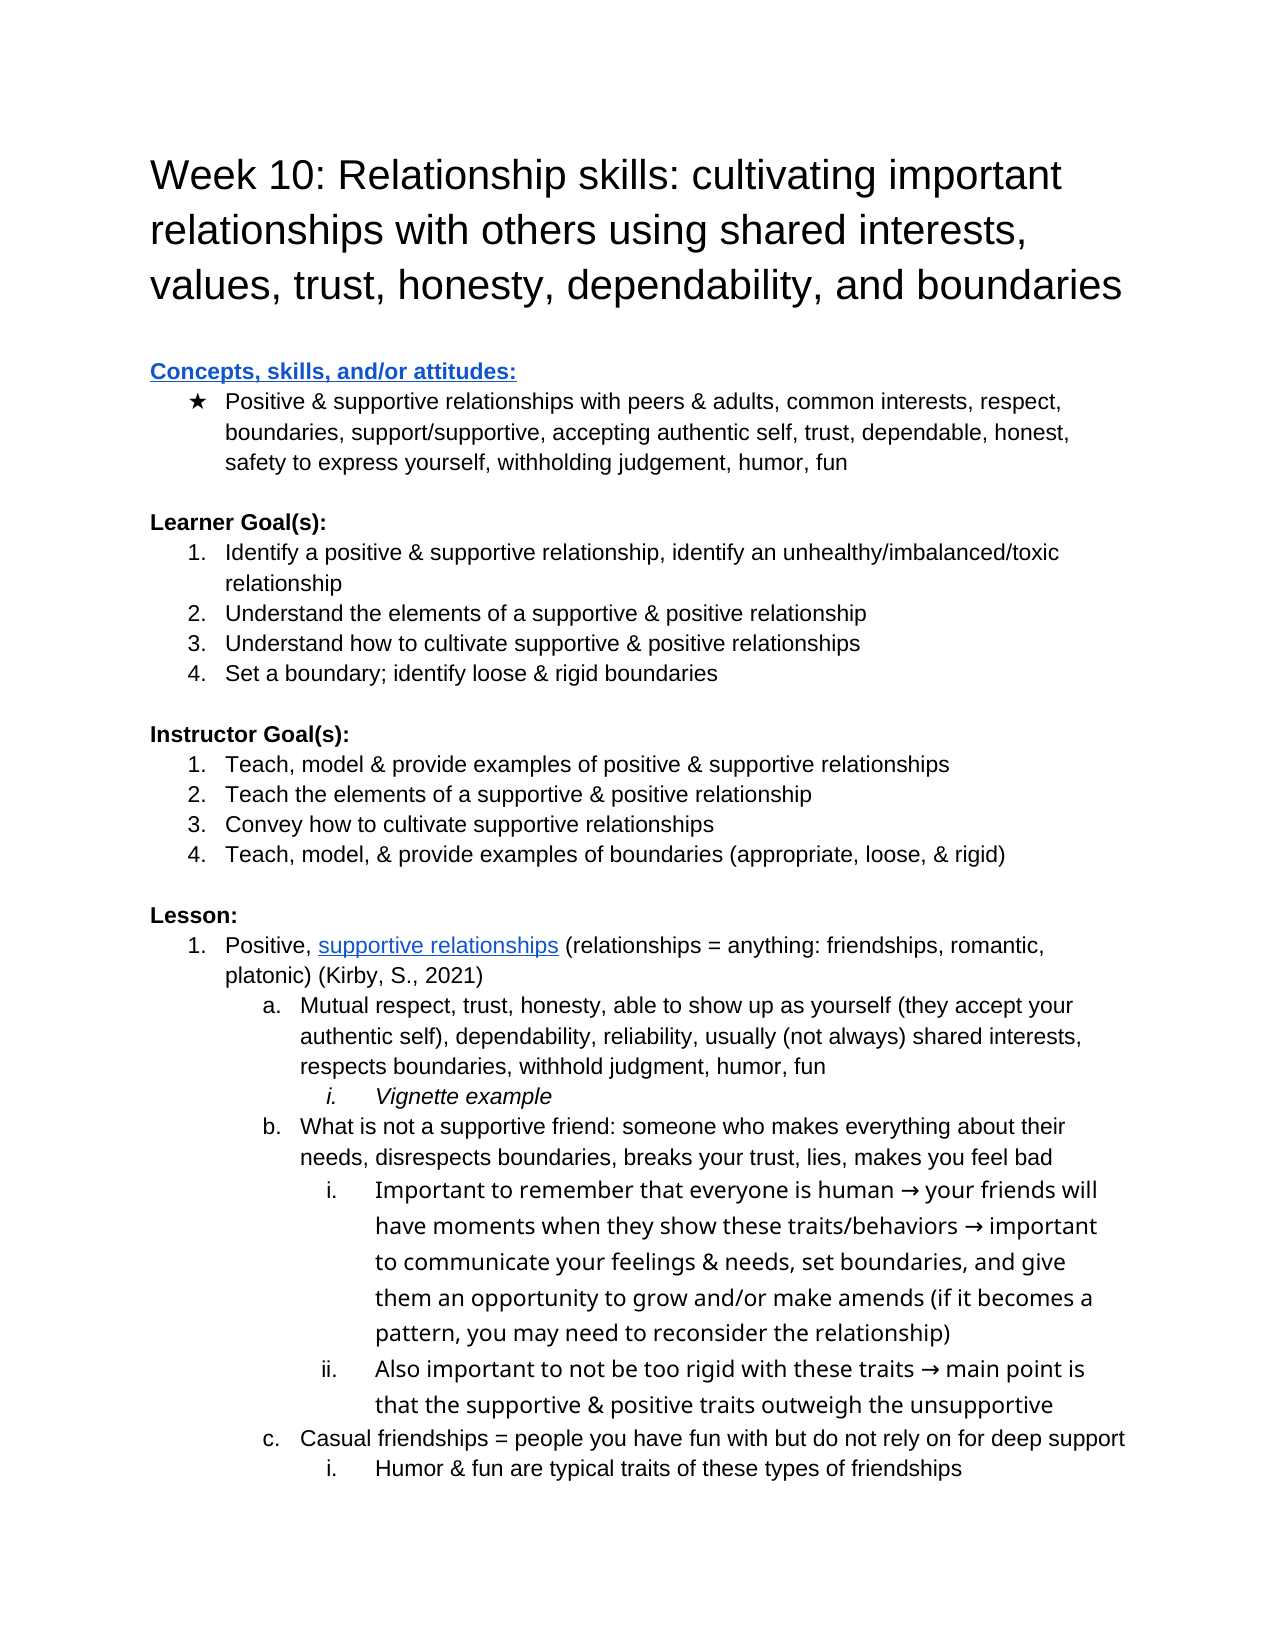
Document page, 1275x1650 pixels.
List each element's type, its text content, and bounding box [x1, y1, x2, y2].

text Learner Goal(s): [150, 509, 1125, 535]
list Understand how to cultivate supportive & positive relationships [187, 630, 1125, 656]
subtitle Week 10: Relationship skills: cultivating important relationships with others using shared interests, values, trust, honesty, dependability, and boundaries [150, 150, 1125, 308]
list Positive, supportive relationships (relationships = anything: friendships, romantic, platonic) (Kirby, S., 2021) [187, 932, 1125, 988]
text Lesson: [150, 902, 1125, 928]
list Humor & fun are typical traits of these types of friendships [337, 1455, 1125, 1482]
list Vignette example [337, 1083, 1125, 1109]
list Important to remember that everyone is human → your friends will have moments when they show these traits/behaviors → important to communicate your feelings & needs, set boundaries, and give them an opportunity to grow and/or make amends (if it becomes a pattern, you may need to reconsider the relationship) [337, 1174, 1125, 1349]
text Instructor Goal(s): [150, 721, 1125, 747]
list Positive & supportive relationships with peers & adults, common interests, respect, boundaries, support/supportive, accepting authentic self, trust, dependable, honest, safety to express yourself, withholding judgement, humor, fun [187, 388, 1125, 475]
text Concepts, skills, and/or attitudes: [150, 358, 1125, 384]
list Also important to not be too rigid with these traits → main point is that the supportive & positive traits outweigh the unsupportive [337, 1353, 1125, 1421]
list Casual friendships = people you have fun with but do not rely on for deep support [262, 1425, 1125, 1452]
list What is not a supportive friend: someone who makes everything about their needs, disrespects boundaries, breaks your trust, lies, makes you feel bad [262, 1113, 1125, 1170]
list Set a boundary; identify loose & rigid boundaries [187, 660, 1125, 686]
list Teach the elements of a supportive & positive relationship [187, 781, 1125, 807]
list Convey how to cultivate supportive relationships [187, 811, 1125, 837]
list Teach, model, & provide examples of boundaries (appropriate, loose, & rigid) [187, 841, 1125, 868]
list Mutual respect, trust, honesty, able to show up as yourself (they accept your authentic self), dependability, reliability, usually (not always) shared interests, respects boundaries, withhold judgment, humor, fun [262, 992, 1125, 1079]
list Identify a positive & supportive relationship, identify an unhealthy/imbalanced/toxic relationship [187, 539, 1125, 596]
list Teach, model & provide examples of positive & supportive relationships [187, 751, 1125, 777]
list Understand the elements of a supportive & positive relationship [187, 600, 1125, 626]
